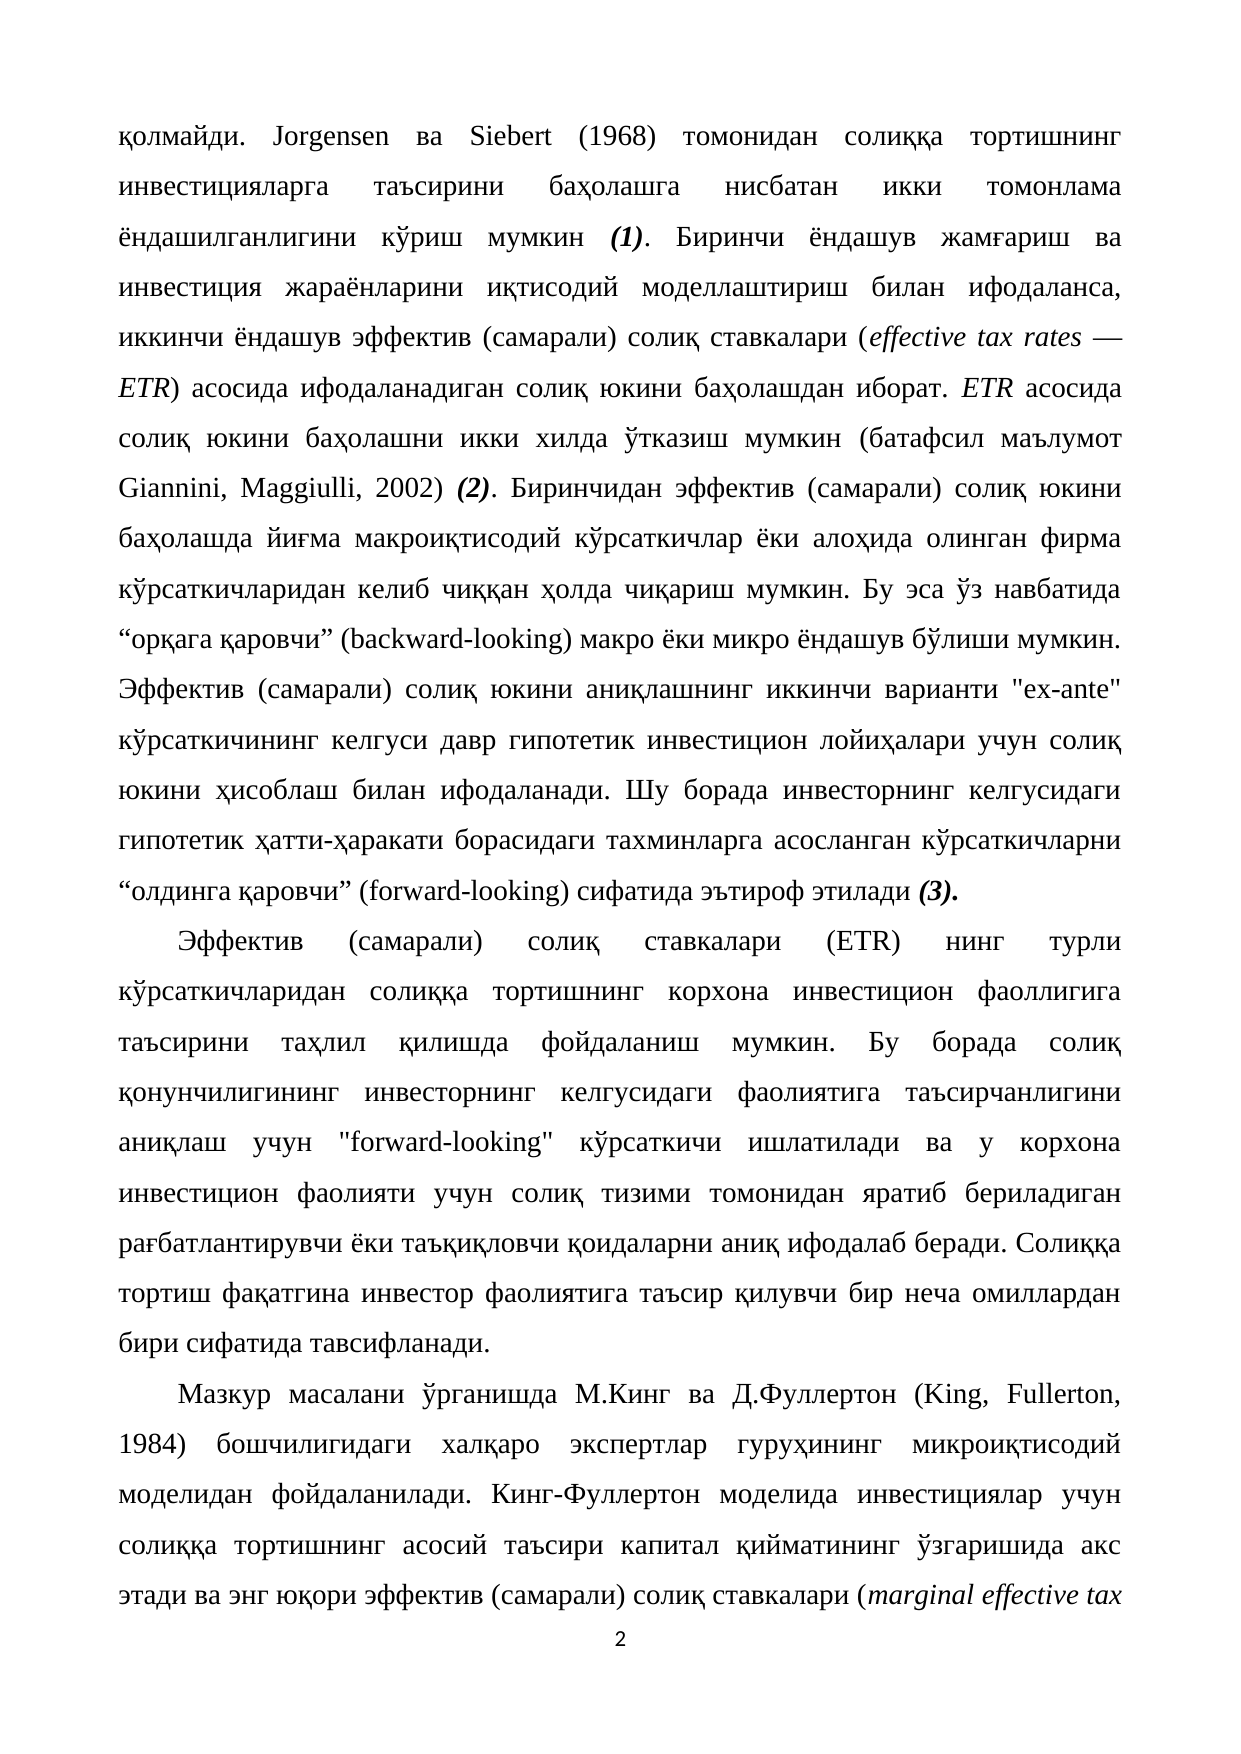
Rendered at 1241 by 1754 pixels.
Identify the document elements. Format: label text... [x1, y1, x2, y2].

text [118, 118, 1122, 906]
text Эффектив (самарали) солиқ ставкалари (ETR) нинг турли кўрсаткичларидан солиққа тортишнинг корхона инвестицион фаоллигига таъсирини таҳлил қилишда фойдаланиш мумкин. Бу борада солиқ қонунчилигининг инвесторнинг келгусидаги фаолиятига таъсирчанлигини аниқлаш учун "forward-looking" кўрсаткичи ишлатилади ва у корхона инвестицион фаолияти учун солиқ тизими томонидан яратиб бериладиган рағбатлантирувчи ёки таъқиқловчи қоидаларни аниқ ифодалаб беради. Солиққа тортиш фақатгина инвестор фаолиятига таъсир қилувчи бир неча омиллардан бири сифатида тавсифланади. [118, 923, 1122, 1359]
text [118, 1376, 1122, 1611]
